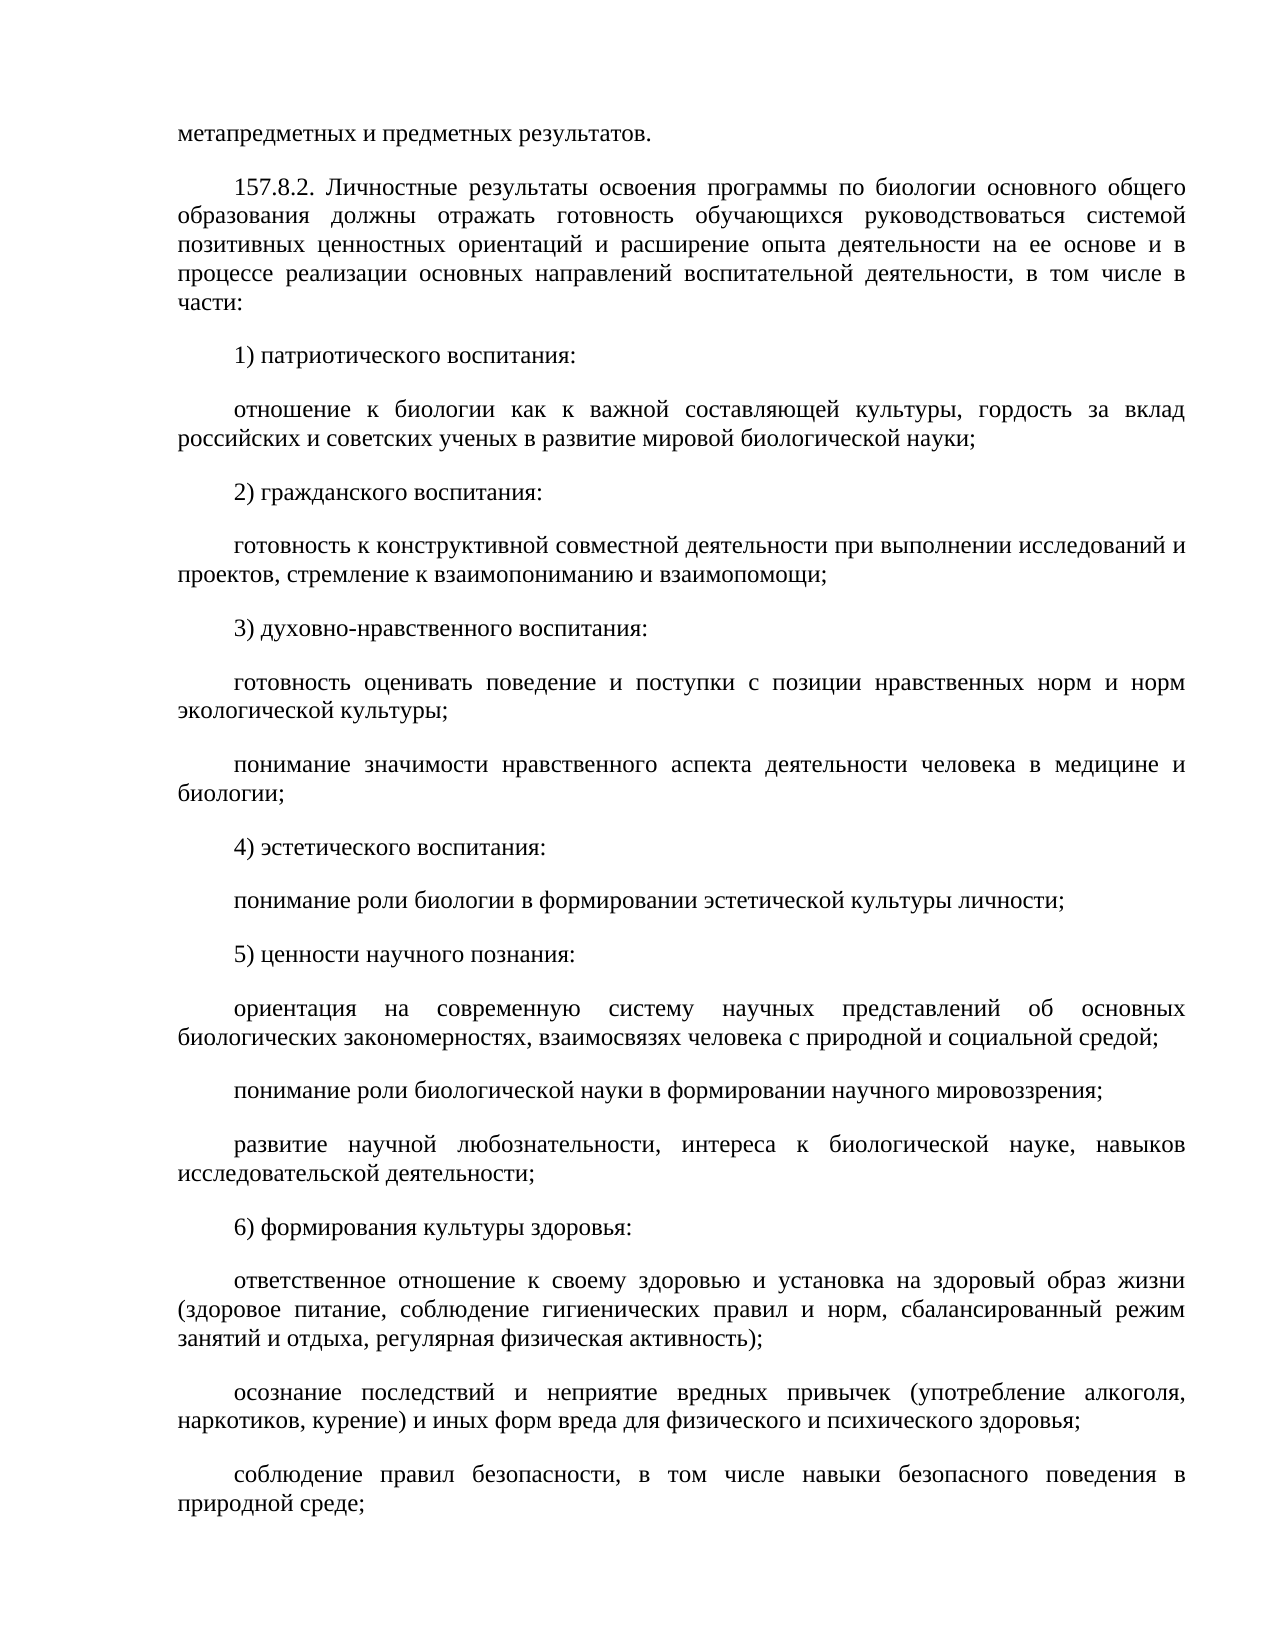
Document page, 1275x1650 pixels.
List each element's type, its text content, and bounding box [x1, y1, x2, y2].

text понимание значимости нравственного аспекта деятельности человека в медицине и биологии; [177, 749, 1186, 807]
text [177, 118, 1186, 147]
text развитие научной любознательности, интереса к биологической науке, навыков исследовательской деятельности; [177, 1129, 1186, 1187]
text 6) формирования культуры здоровья: [177, 1212, 1186, 1241]
text 2) гражданского воспитания: [177, 477, 1186, 506]
text 157.8.2. Личностные результаты освоения программы по биологии основного общего образования должны отражать готовность обучающихся руководствоваться системой позитивных ценностных ориентаций и расширение опыта деятельности на ее основе и в процессе реализации основных направлений воспитательной деятельности, в том числе в части: [177, 172, 1186, 316]
text соблюдение правил безопасности, в том числе навыки безопасного поведения в природной среде; [177, 1459, 1186, 1517]
text отношение к биологии как к важной составляющей культуры, гордость за вклад российских и советских ученых в развитие мировой биологической науки; [177, 394, 1186, 452]
text ориентация на современную систему научных представлений об основных биологических закономерностях, взаимосвязях человека с природной и социальной средой; [177, 993, 1186, 1051]
text понимание роли биологической науки в формировании научного мировоззрения; [177, 1076, 1186, 1104]
text 4) эстетического воспитания: [177, 832, 1186, 861]
text ответственное отношение к своему здоровью и установка на здоровый образ жизни (здоровое питание, соблюдение гигиенических правил и норм, сбалансированный режим занятий и отдыха, регулярная физическая активность); [177, 1266, 1186, 1352]
text понимание роли биологии в формировании эстетической культуры личности; [177, 886, 1186, 914]
text 1) патриотического воспитания: [177, 341, 1186, 369]
text готовность к конструктивной совместной деятельности при выполнении исследований и проектов, стремление к взаимопониманию и взаимопомощи; [177, 531, 1186, 588]
text готовность оценивать поведение и поступки с позиции нравственных норм и норм экологической культуры; [177, 667, 1186, 724]
text осознание последствий и неприятие вредных привычек (употребление алкоголя, наркотиков, курение) и иных форм вреда для физического и психического здоровья; [177, 1377, 1186, 1434]
text 3) духовно-нравственного воспитания: [177, 613, 1186, 642]
text 5) ценности научного познания: [177, 939, 1186, 968]
